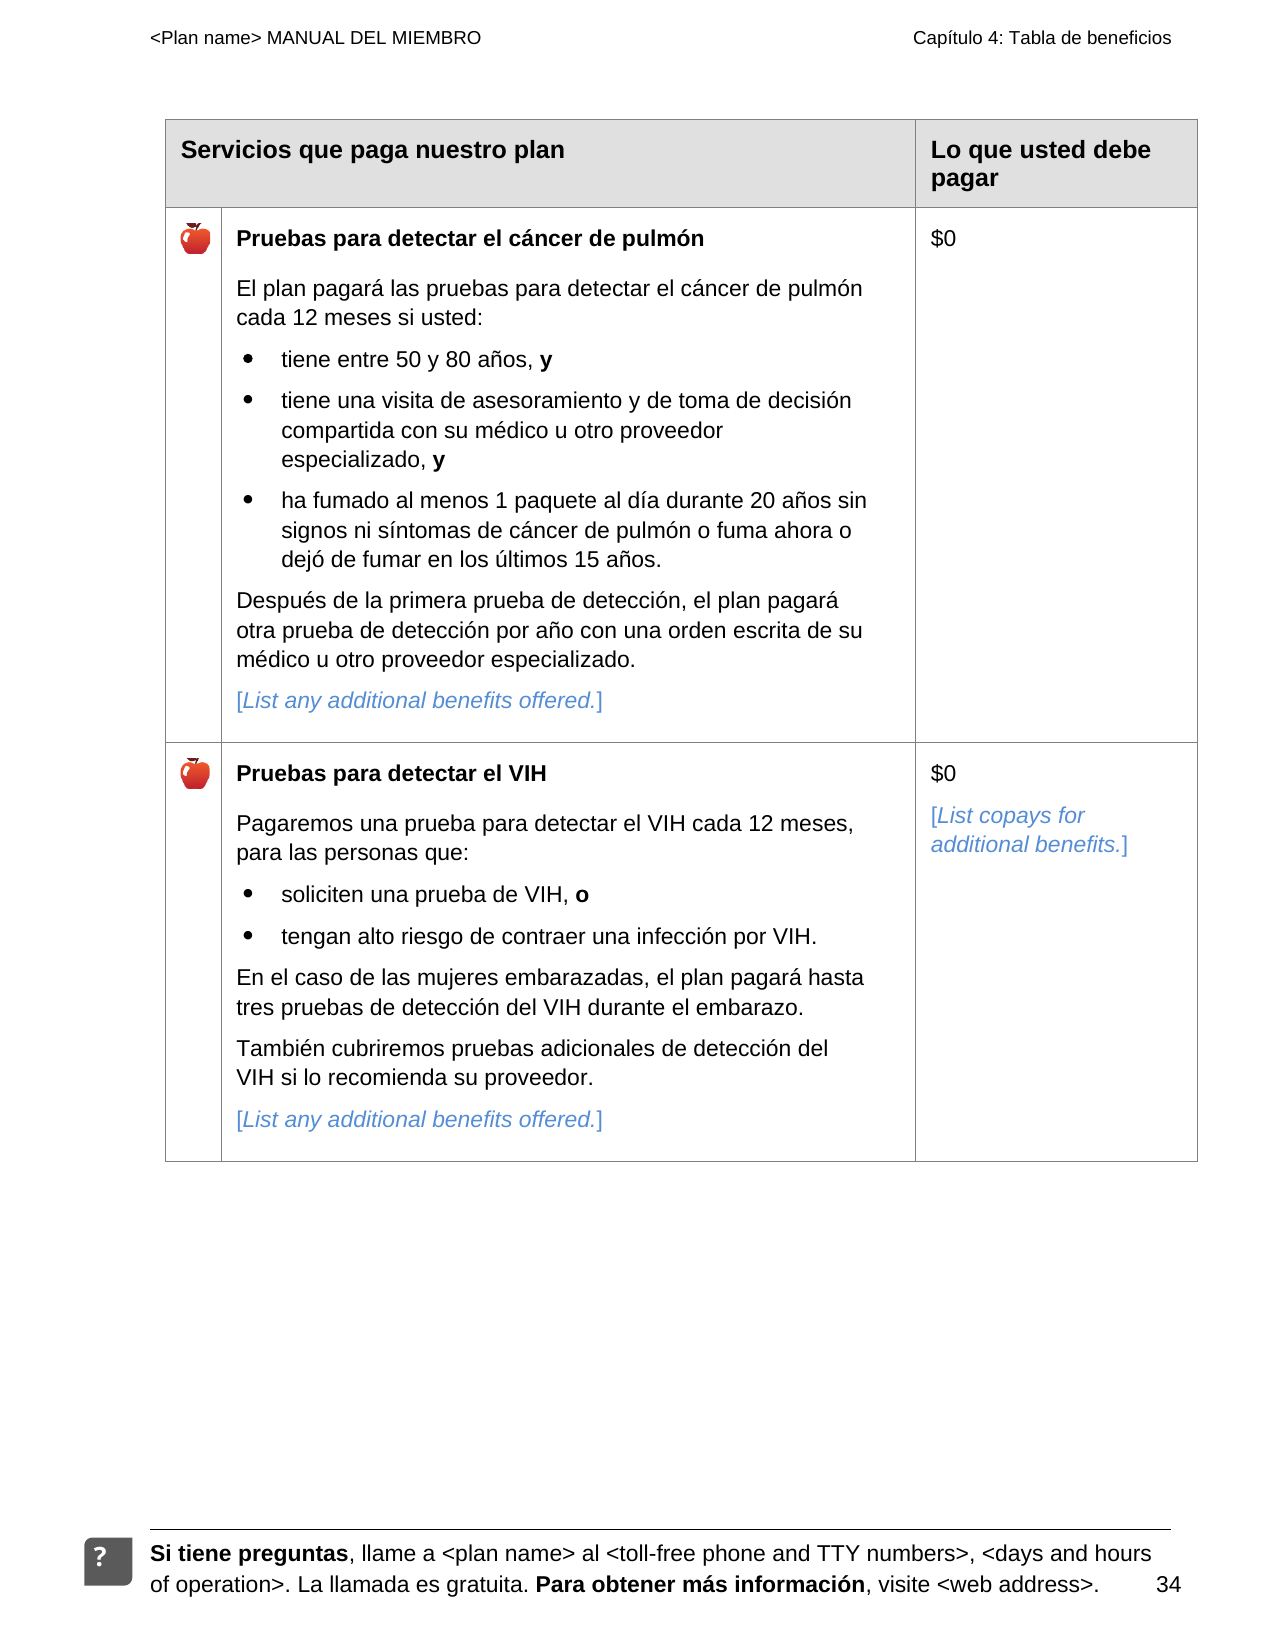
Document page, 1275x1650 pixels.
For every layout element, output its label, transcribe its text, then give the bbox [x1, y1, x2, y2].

table_cell $0 [List copays for additional benefits.] [916, 743, 1197, 1161]
table_cell Pruebas para detectar el cáncer de pulmón El plan pagará las pruebas para detectar el cáncer de pulmón cada 12 meses si usted: tiene entre 50 y 80 años, y tiene una visita de asesoramiento y de toma de decisión compartida con su médico u otro proveedor especializado, y ha fumado al menos 1 paquete al día durante 20 años sin signos ni síntomas de cáncer de pulmón o fuma ahora o dejó de fumar en los últimos 15 años. Después de la primera prueba de detección, el plan pagará otra prueba de detección por año con una orden escrita de su médico u otro proveedor especializado. [List any additional benefits offered.] [222, 208, 915, 742]
table_header Servicios que paga nuestro plan [166, 120, 915, 207]
picture [180, 223, 211, 254]
picture [180, 758, 210, 789]
table_cell [166, 208, 221, 742]
table_cell $0 [916, 208, 1197, 742]
table_cell Pruebas para detectar el VIH Pagaremos una prueba para detectar el VIH cada 12 meses, para las personas que: soliciten una prueba de VIH, o tengan alto riesgo de contraer una infección por VIH. En el caso de las mujeres embarazadas, el plan pagará hasta tres pruebas de detección del VIH durante el embarazo. También cubriremos pruebas adicionales de detección del VIH si lo recomienda su proveedor. [List any additional benefits offered.] [222, 743, 915, 1161]
table_cell [166, 743, 221, 1161]
table_header Lo que usted debe pagar [916, 120, 1197, 207]
